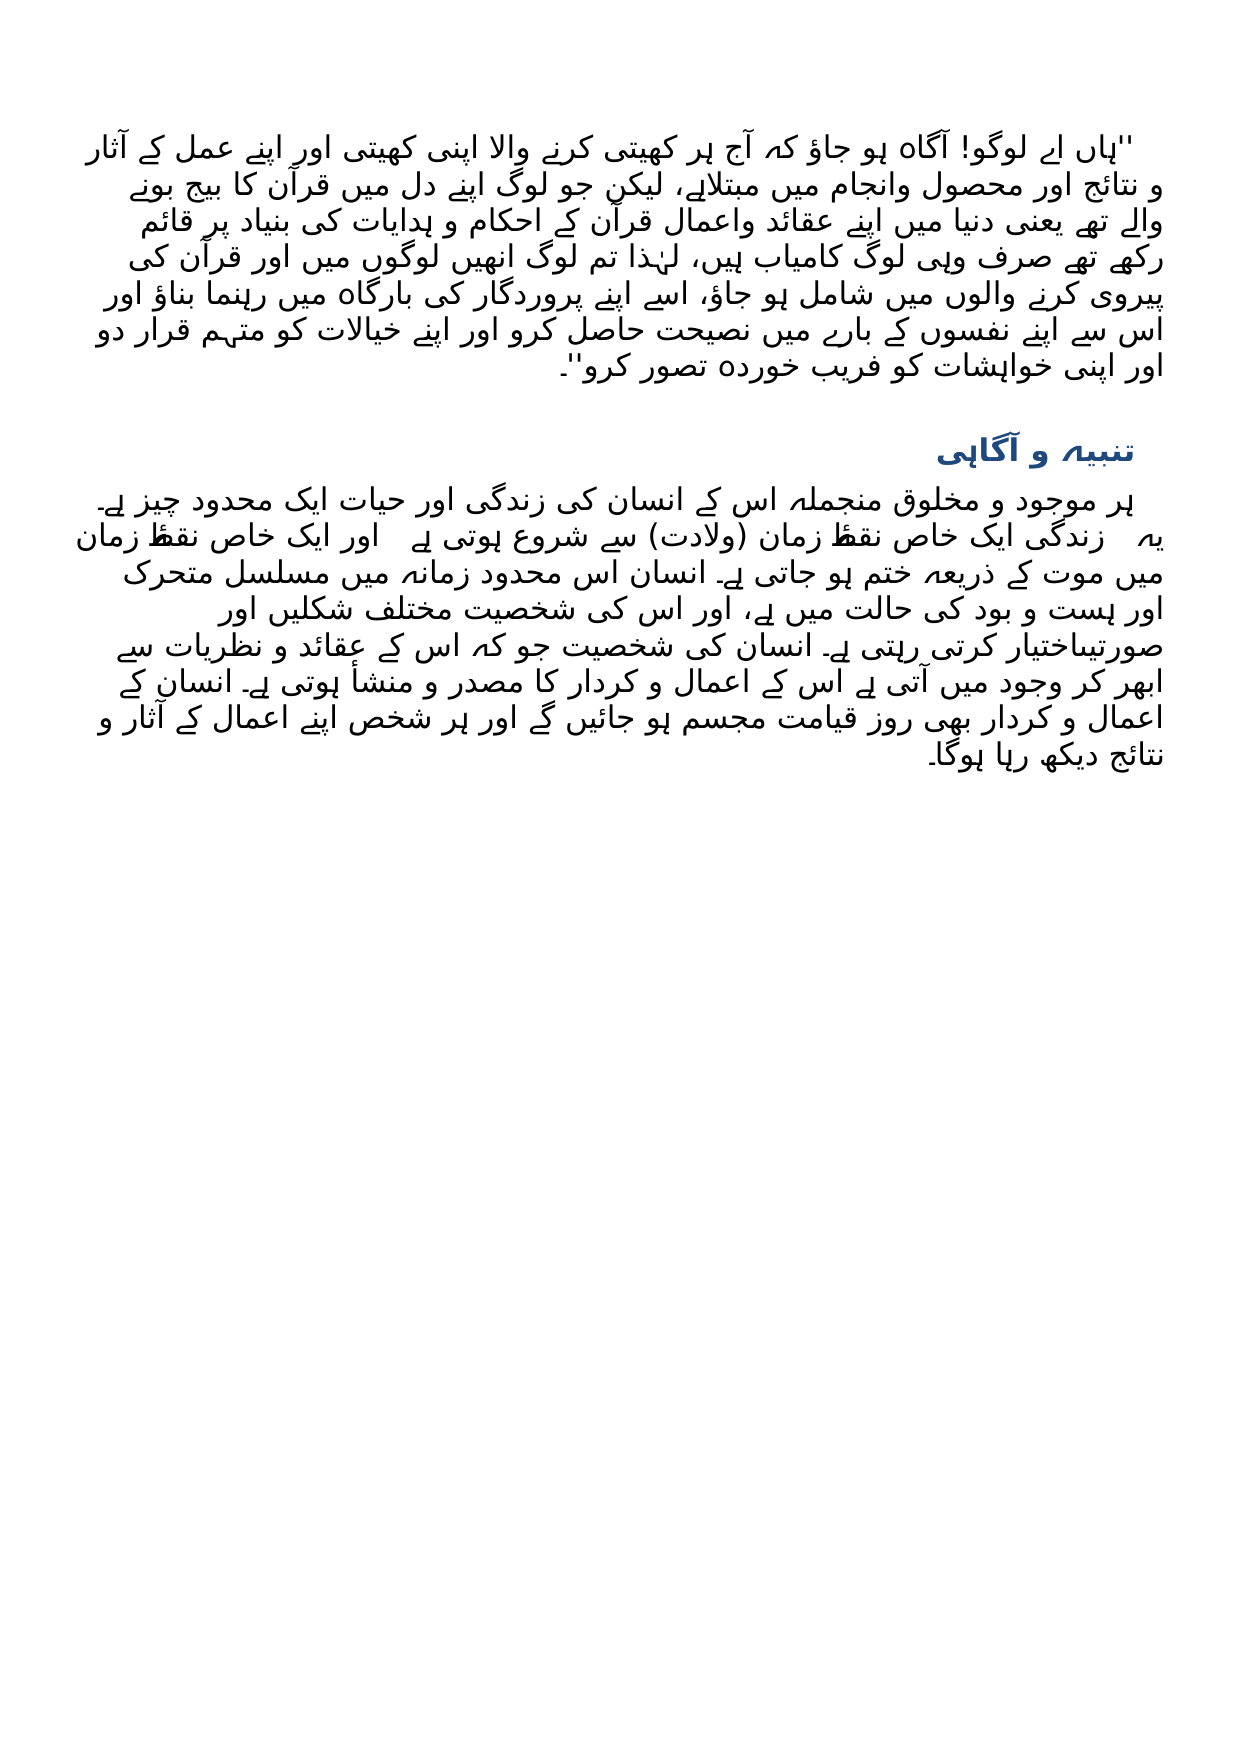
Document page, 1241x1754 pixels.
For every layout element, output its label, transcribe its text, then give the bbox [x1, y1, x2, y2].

text ہر موجود و مخلوق منجملہ اس کے انسان کی زندگی اور حیات ایک محدود چیز ہے۔ یہ زندگی ایک خاص نقطۂ زمان (ولادت) سے شروع ہوتی ہے اور ایک خاص نقطۂ زمان میں موت کے ذریعہ ختم ہو جاتی ہے۔ انسان اس محدود زمانہ میں مسلسل متحرک اور ہست و بود کی حالت میں ہے، اور اس کی شخصیت مختلف شکلیں اور صورتیںاختیار کرتی رہتی ہے۔ انسان کی شخصیت جو کہ اس کے عقائد و نظریات سے ابھر کر وجود میں آتی ہے اس کے اعمال و کردار کا مصدر و منشأ ہوتی ہے۔ انسان کے اعمال و کردار بھی روز قیامت مجسم ہو جائیں گے اور ہر شخص اپنے اعمال کے آثار و نتائج دیکھ رہا ہوگا۔ [75, 481, 1165, 772]
text ''ہاں اے لوگو! آگاہ ہو جاؤ کہ آج ہر کھیتی کرنے والا اپنی کھیتی اور اپنے عمل کے آثار و نتائج اور محصول وانجام میں مبتلاہے، لیکن جو لوگ اپنے دل میں قرآن کا بیج بونے والے تھے یعنی دنیا میں اپنے عقائد واعمال قرآن کے احکام و ہدایات کی بنیاد پر قائم رکھے تھے صرف وہی لوگ کامیاب ہیں، لہٰذا تم لوگ انھیں لوگوں میں اور قرآن کی پیروی کرنے والوں میں شامل ہو جاؤ، اسے اپنے پروردگار کی بارگاہ میں رہنما بناؤ اور اس سے اپنے نفسوں کے بارے میں نصیحت حاصل کرو اور اپنے خیالات کو متہم قرار دو اور اپنی خواہشات کو فریب خوردہ تصور کرو''۔ [75, 130, 1165, 384]
subtitle تنبیہ و آگاہی [75, 433, 1165, 469]
